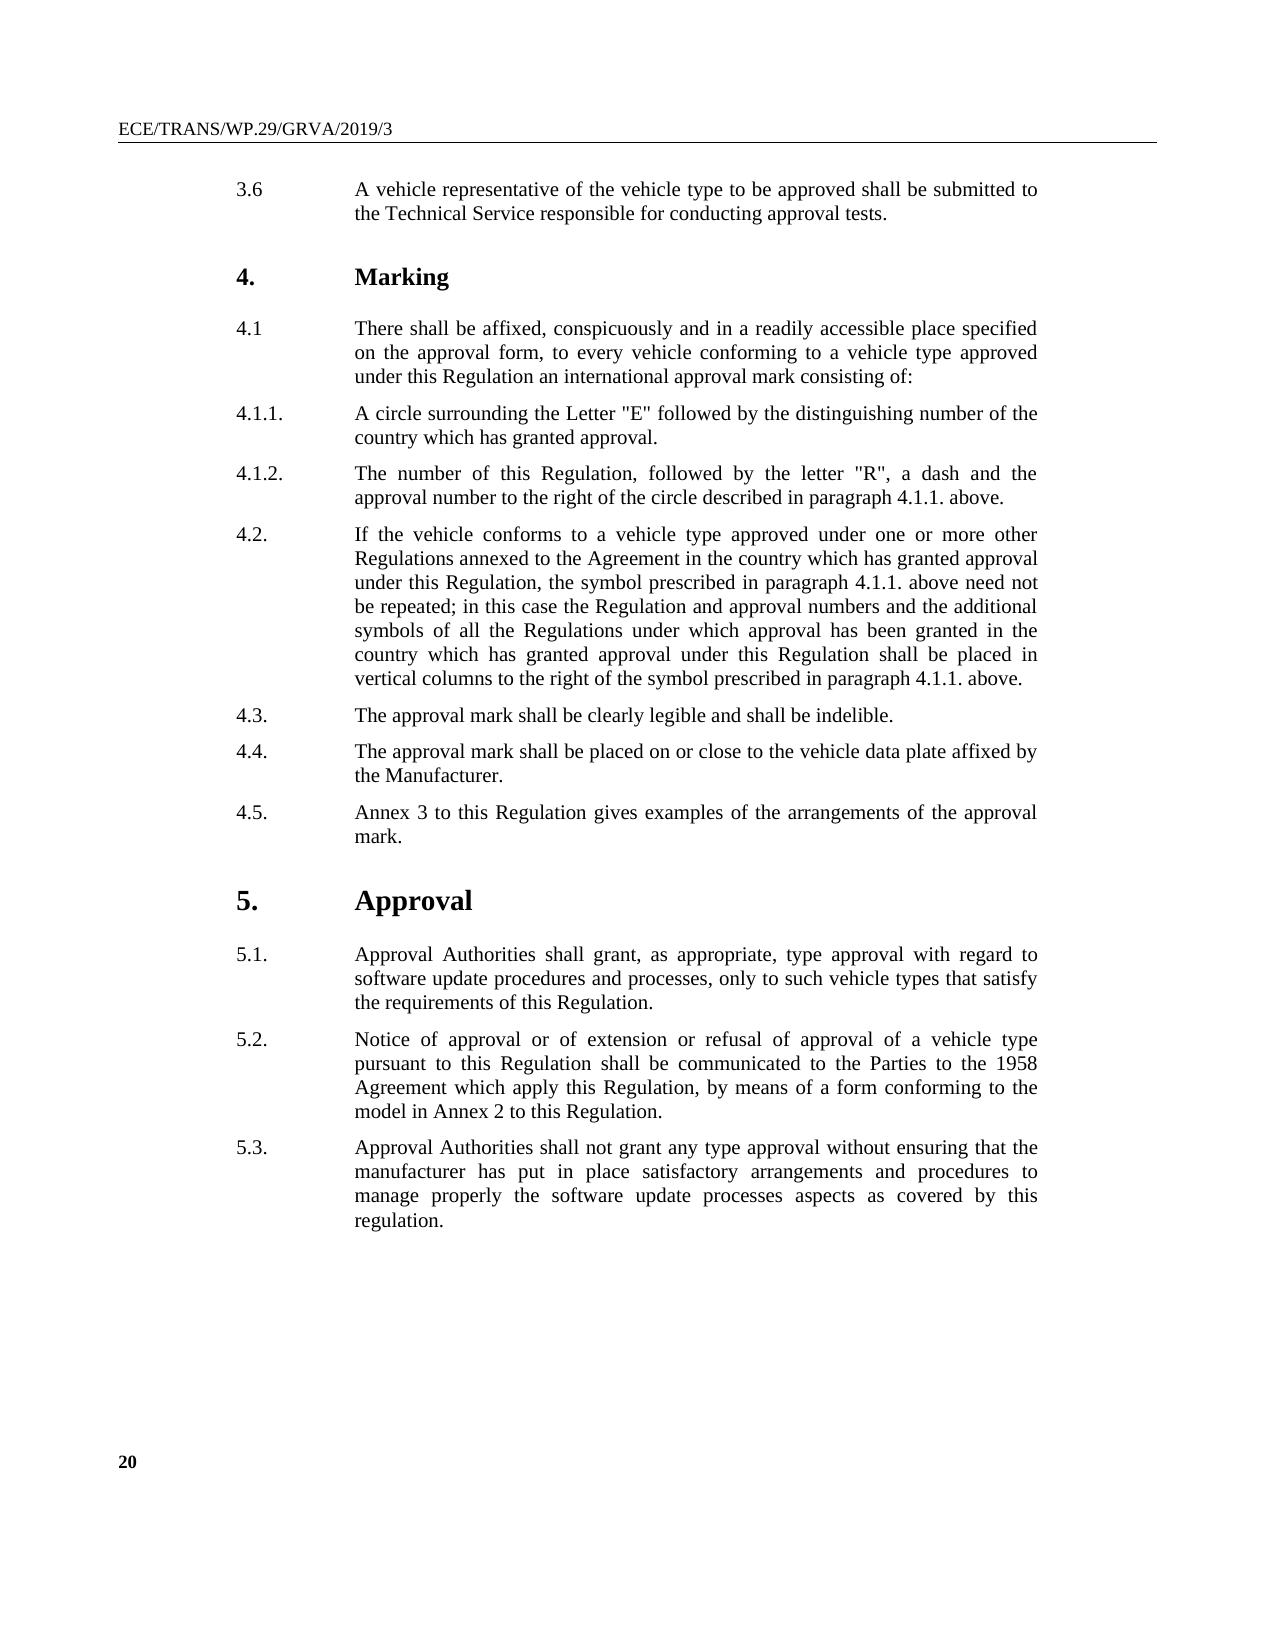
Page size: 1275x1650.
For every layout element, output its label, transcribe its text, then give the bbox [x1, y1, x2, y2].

text 4.1.2. The number of this Regulation, followed by the letter "R", a dash and the approval number to the right of the circle described in paragraph 4.1.1. above. [236, 461, 1039, 509]
text 5.3. Approval Authorities shall not grant any type approval without ensuring that the manufacturer has put in place satisfactory arrangements and procedures to manage properly the software update processes aspects as covered by this regulation. [236, 1135, 1039, 1232]
text 4.2. If the vehicle conforms to a vehicle type approved under one or more other Regulations annexed to the Agreement in the country which has granted approval under this Regulation, the symbol prescribed in paragraph 4.1.1. above need not be repeated; in this case the Regulation and approval numbers and the additional symbols of all the Regulations under which approval has been granted in the country which has granted approval under this Regulation shall be placed in vertical columns to the right of the symbol prescribed in paragraph 4.1.1. above. [236, 522, 1039, 690]
text 4.4. The approval mark shall be placed on or close to the vehicle data plate affixed by the Manufacturer. [236, 739, 1039, 787]
text 4.5. Annex 3 to this Regulation gives examples of the arrangements of the approval mark. [236, 800, 1039, 848]
text 4. Marking [118, 263, 1039, 291]
text 5. Approval [118, 886, 1039, 917]
text 4.1.1. A circle surrounding the Letter "E" followed by the distinguishing number of the country which has granted approval. [236, 401, 1039, 449]
text 5.2. Notice of approval or of extension or refusal of approval of a vehicle type pursuant to this Regulation shall be communicated to the Parties to the 1958 Agreement which apply this Regulation, by means of a form conforming to the model in Annex 2 to this Regulation. [236, 1027, 1039, 1123]
text 3.6 A vehicle representative of the vehicle type to be approved shall be submitted to the Technical Service responsible for conducting approval tests. [236, 177, 1039, 225]
text 4.1 There shall be affixed, conspicuously and in a readily accessible place specified on the approval form, to every vehicle conforming to a vehicle type approved under this Regulation an international approval mark consisting of: [236, 316, 1039, 388]
text 5.1. Approval Authorities shall grant, as appropriate, type approval with regard to software update procedures and processes, only to such vehicle types that satisfy the requirements of this Regulation. [236, 942, 1039, 1014]
text 4.3. The approval mark shall be clearly legible and shall be indelible. [236, 703, 1039, 727]
